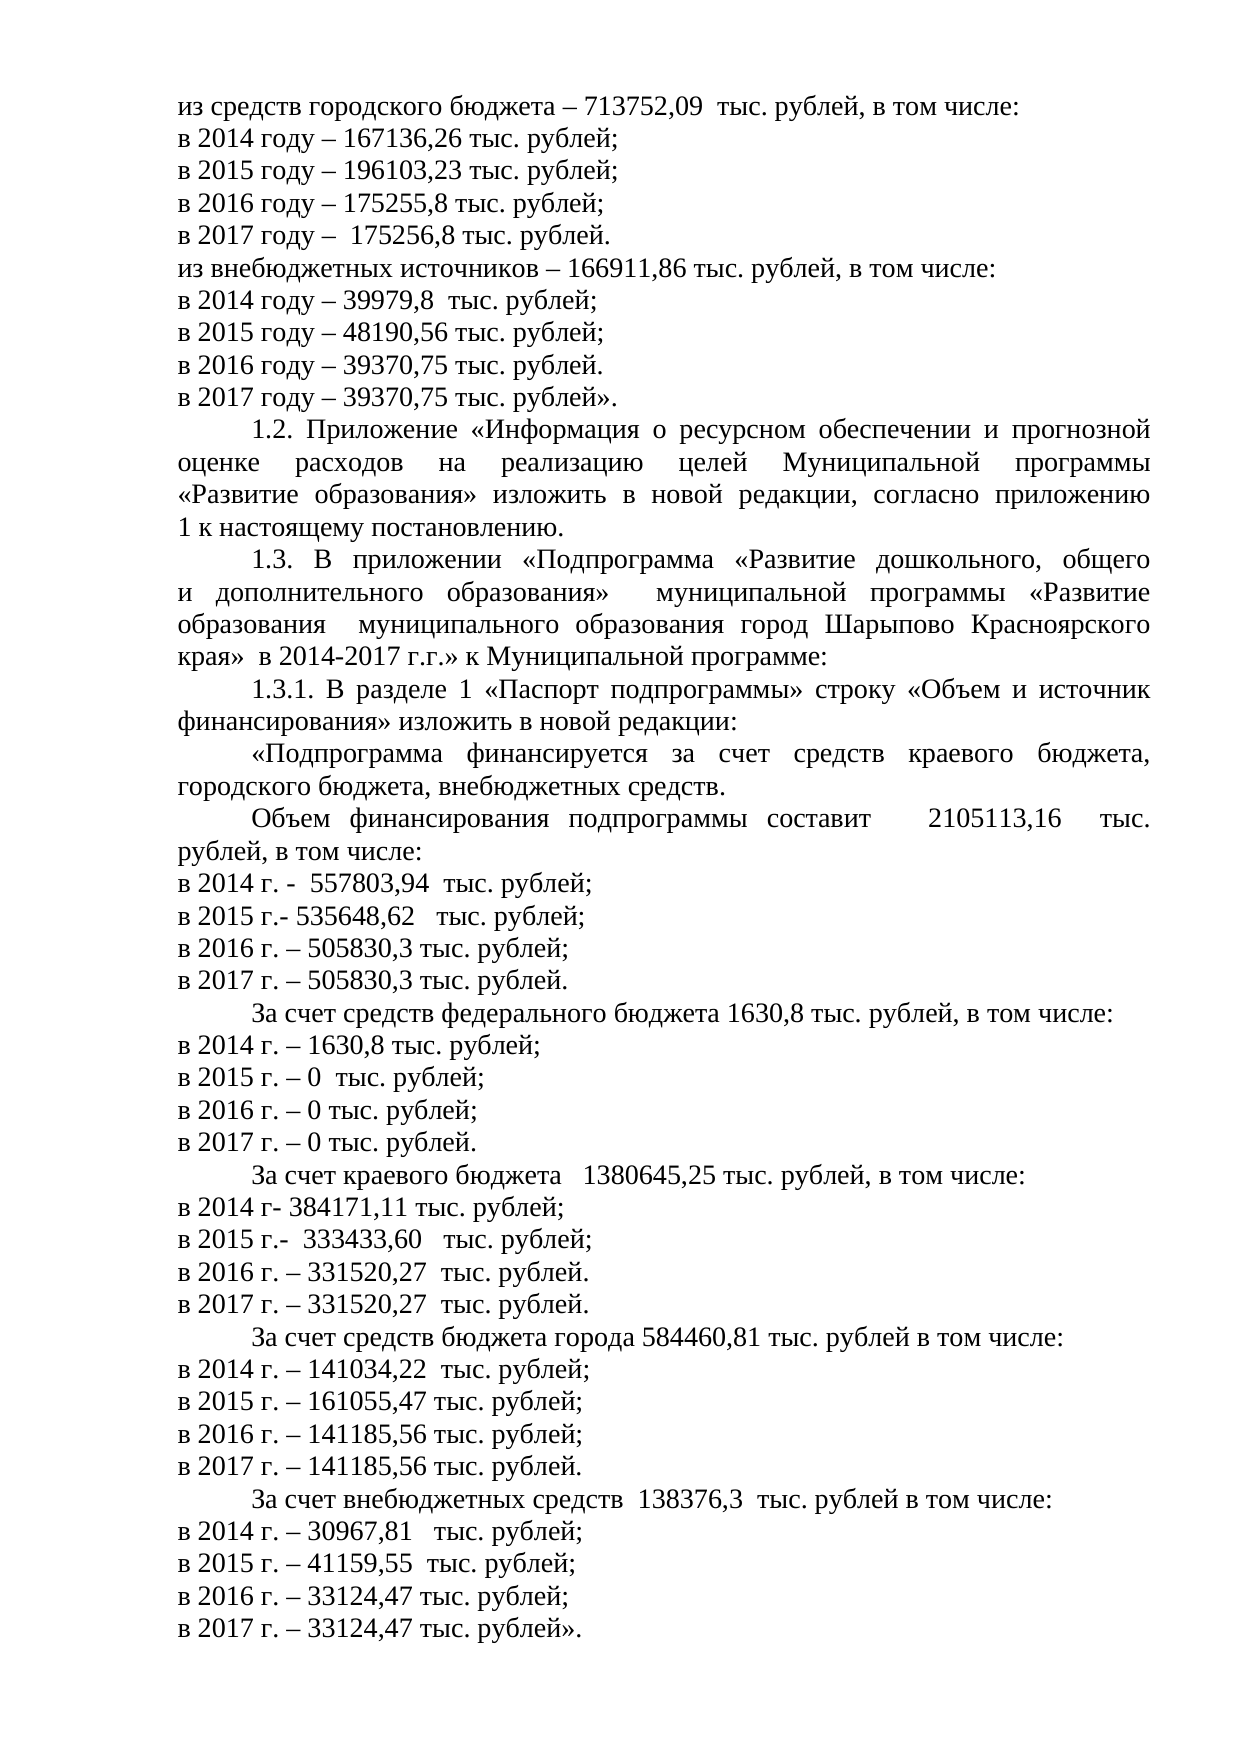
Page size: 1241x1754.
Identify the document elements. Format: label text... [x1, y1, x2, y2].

text в 2015 г. – 41159,55 тыс. рублей; [177, 1546, 1152, 1579]
text в .- 333433,60 тыс. рублей; [177, 1222, 1152, 1255]
text в 2017 г. – 33124,47 тыс. рублей». [177, 1611, 1152, 1644]
text в 2017 году – 39370,75 тыс. рублей». [177, 380, 1152, 413]
text в 2014 г. – 1630,8 тыс. рублей; [177, 1028, 1152, 1061]
text в 2017 г. – 0 тыс. рублей. [177, 1125, 1152, 1158]
text За счет краевого бюджета 1380645,25 тыс. рублей, в том числе: [177, 1158, 1152, 1190]
text в 2014 году – 39979,8 тыс. рублей; [177, 283, 1152, 315]
text в 2015 г. – 0 тыс. рублей; [177, 1061, 1152, 1093]
text «Подпрограмма финансируется за счет средств краевого бюджета, городского бюджета, внебюджетных средств. [177, 737, 1152, 801]
text в . – 505830,3 тыс. рублей; [177, 931, 1152, 963]
text в 2015 году – 196103,23 тыс. рублей; [177, 153, 1152, 186]
text в . - 557803,94 тыс. рублей; [177, 866, 1152, 898]
text в 2017 году – 175256,8 тыс. рублей. [177, 218, 1152, 251]
text За счет средств федерального бюджета 1630,8 тыс. рублей, в том числе: [177, 996, 1152, 1028]
text в 2017 г. – 331520,27 тыс. рублей. [177, 1287, 1152, 1320]
text в 2014 г. – 30967,81 тыс. рублей; [177, 1514, 1152, 1546]
text 1.3. В приложении «Подпрограмма «Развитие дошкольного, общего и дополнительного образования» муниципальной программы «Развитие образования муниципального образования город Шарыпово Красноярского края» в 2014-2017 г.г.» к Муниципальной программе: [177, 542, 1152, 672]
text в 2014 г. – 141034,22 тыс. рублей; [177, 1352, 1152, 1384]
text в 2016 году – 175255,8 тыс. рублей; [177, 186, 1152, 218]
text в 2016 г. – 331520,27 тыс. рублей. [177, 1255, 1152, 1287]
text в .- 535648,62 тыс. рублей; [177, 898, 1152, 931]
text в 2014 г- 384171,11 тыс. рублей; [177, 1190, 1152, 1222]
text в 2015 году – 48190,56 тыс. рублей; [177, 315, 1152, 348]
text 1.2. Приложение «Информация о ресурсном обеспечении и прогнозной оценке расходов на реализацию целей Муниципальной программы «Развитие образования» изложить в новой редакции, согласно приложению 1 к настоящему постановлению. [177, 413, 1152, 542]
text в 2017 г. – 141185,56 тыс. рублей. [177, 1449, 1152, 1482]
text в 2016 году – 39370,75 тыс. рублей. [177, 348, 1152, 380]
text 1.3.1. В разделе 1 «Паспорт подпрограммы» строку «Объем и источник финансирования» изложить в новой редакции: [177, 672, 1152, 737]
text За счет средств бюджета города 584460,81 тыс. рублей в том числе: [177, 1320, 1152, 1352]
text в 2016 г. – 33124,47 тыс. рублей; [177, 1579, 1152, 1611]
text из средств городского бюджета – 713752,09 тыс. рублей, в том числе: [177, 89, 1152, 121]
text в 2016 г. – 0 тыс. рублей; [177, 1093, 1152, 1125]
text в 2015 г. – 161055,47 тыс. рублей; [177, 1384, 1152, 1417]
text в 2014 году – 167136,26 тыс. рублей; [177, 121, 1152, 153]
text из внебюджетных источников – 166911,86 тыс. рублей, в том числе: [177, 251, 1152, 283]
text в 2016 г. – 141185,56 тыс. рублей; [177, 1417, 1152, 1449]
text Объем финансирования подпрограммы составит 2105113,16 тыс. рублей, в том числе: [177, 801, 1152, 866]
text в 2017 г. – 505830,3 тыс. рублей. [177, 963, 1152, 996]
text За счет внебюджетных средств 138376,3 тыс. рублей в том числе: [177, 1482, 1152, 1514]
